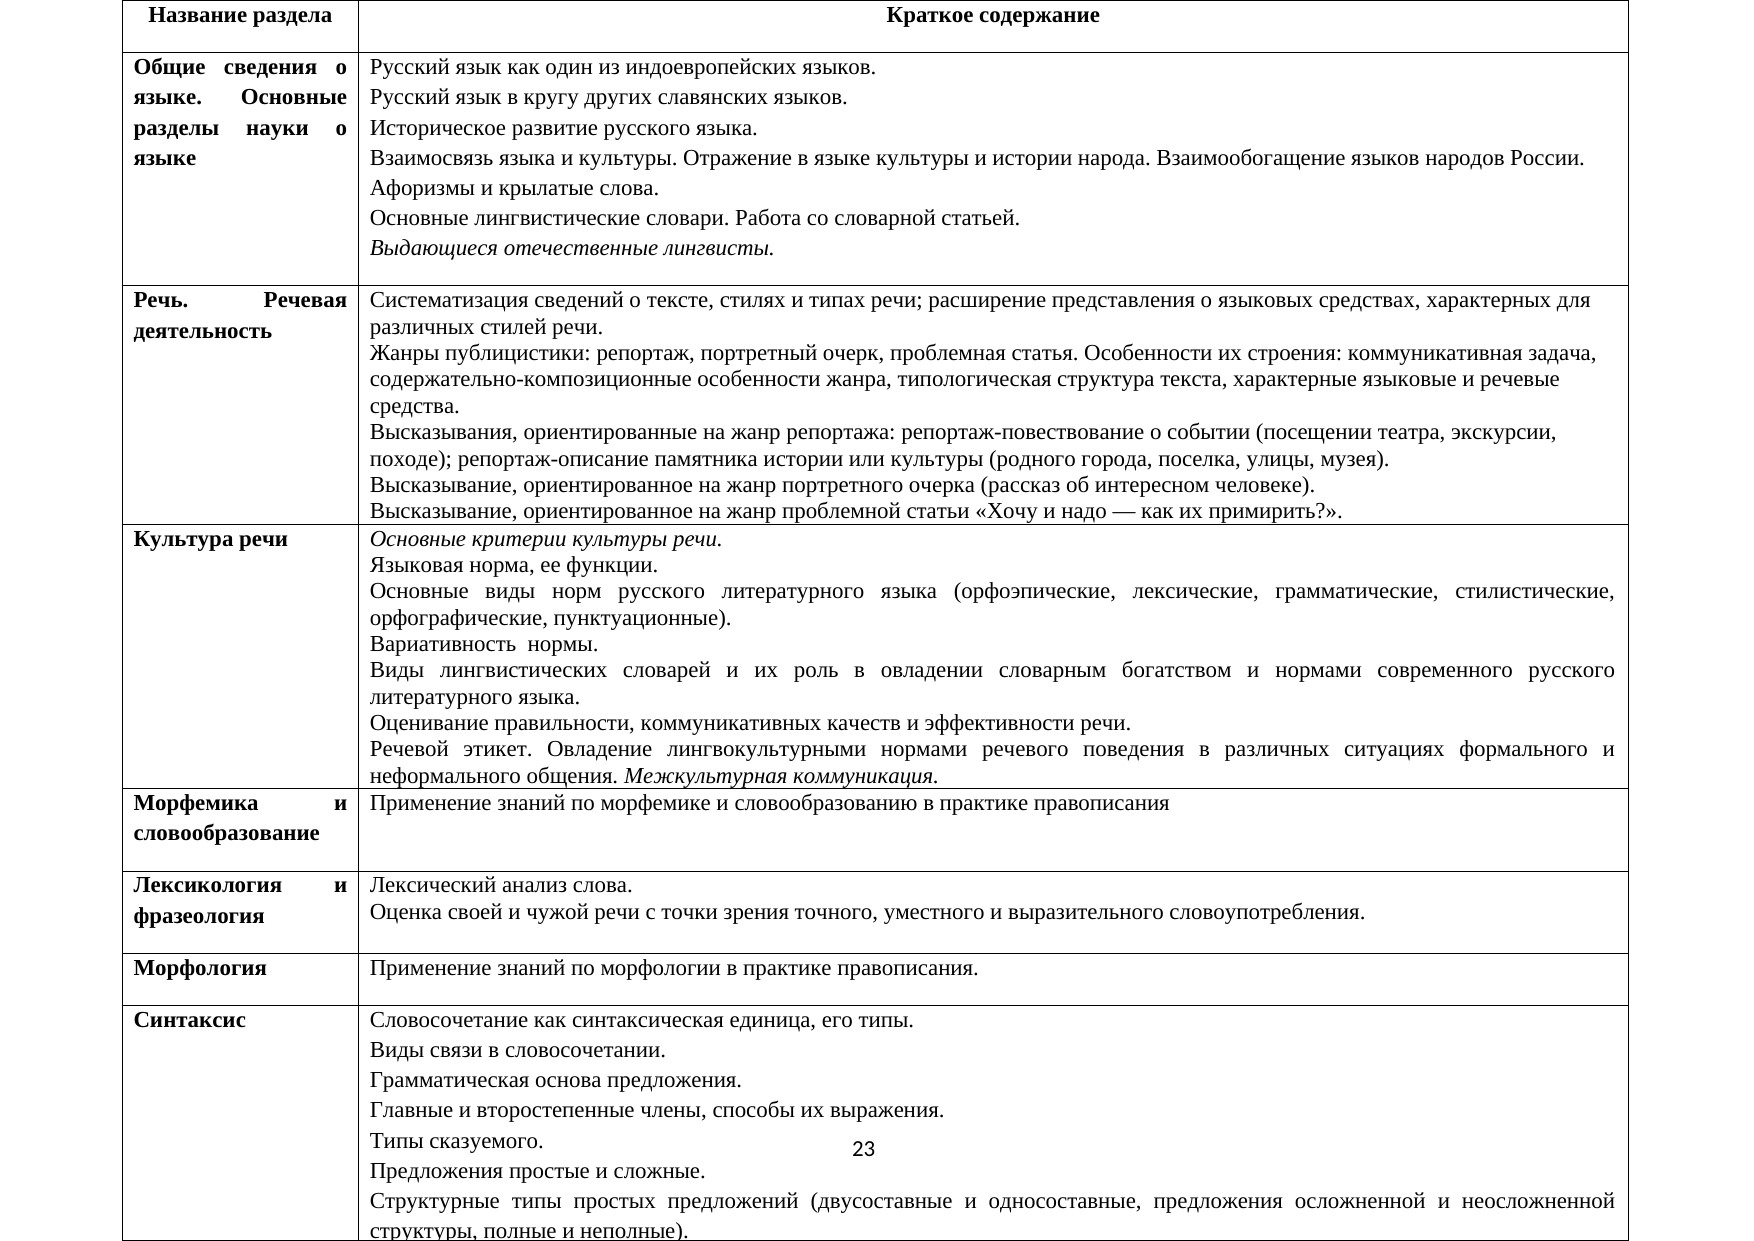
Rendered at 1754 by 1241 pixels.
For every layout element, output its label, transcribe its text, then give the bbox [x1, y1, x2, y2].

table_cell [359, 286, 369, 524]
table_cell Морфемика и словообразование [123, 789, 358, 871]
table_cell Применение знаний по морфемике и словообразованию в практике правописания [359, 789, 1628, 871]
table_cell Лексический анализ слова. Оценка своей и чужой речи с точки зрения точного, уместного и выразительного словоупотребления. [359, 872, 1628, 953]
table_header Название раздела [123, 1, 358, 52]
table_cell Основные критерии культуры речи. Языковая норма, ее функции. Основные виды норм русского литературного языка (орфоэпические, лексические, грамматические, стилистические, орфографические, пунктуационные). Вариативность нормы. Виды лингвистических словарей и их роль в овладении словарным богатством и нормами современного русского литературного языка. Оценивание правильности, коммуникативных качеств и эффективности речи. Речевой этикет. Овладение лингвокультурными нормами речевого поведения в различных ситуациях формального и неформального общения. Межкультурная коммуникация. [359, 525, 1628, 788]
table_cell Русский язык как один из индоевропейских языков. Русский язык в кругу других славянских языков. Историческое развитие русского языка. Взаимосвязь языка и культуры. Отражение в языке культуры и истории народа. Взаимообогащение языков народов России. Афоризмы и крылатые слова. Основные лингвистические словари. Работа со словарной статьей. Выдающиеся отечественные лингвисты. [359, 53, 1628, 285]
table_cell Культура речи [123, 525, 358, 788]
table_cell Морфология [123, 954, 358, 1005]
table_cell Словосочетание как синтаксическая единица, его типы. Виды связи в словосочетании. Грамматическая основа предложения. Главные и второстепенные члены, способы их выражения. Типы сказуемого. Предложения простые и сложные. Структурные типы простых предложений (двусоставные и односоставные, предложения осложненной и неосложненной структуры, полные и неполные). Типы односоставных предложений. Однородные члены предложения, обособленные члены предложения; обращение; вводные и вставные конструкции. Способы передачи чужой речи. Синтаксический анализ простого и сложного предложения. Основные синтаксические нормы современного русского литературного языка (нормы употребления однородных членов в составе простого предложения, нормы построения предложений с прямой и косвенной речью, цитирование в предложении с косвенной речью). Применение знаний по синтаксису в практике правописания. [359, 1006, 1628, 1240]
table_cell Общие сведения о языке. Основные разделы науки о языке [123, 53, 358, 285]
table_cell Применение знаний по морфологии в практике правописания. [359, 954, 1628, 1005]
table_header Краткое содержание [359, 1, 1628, 52]
table_cell Речь. Речевая деятельность [123, 286, 358, 524]
table_cell Синтаксис [123, 1006, 358, 1240]
table_cell Лексикология и фразеология [123, 872, 358, 953]
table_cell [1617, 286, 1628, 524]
